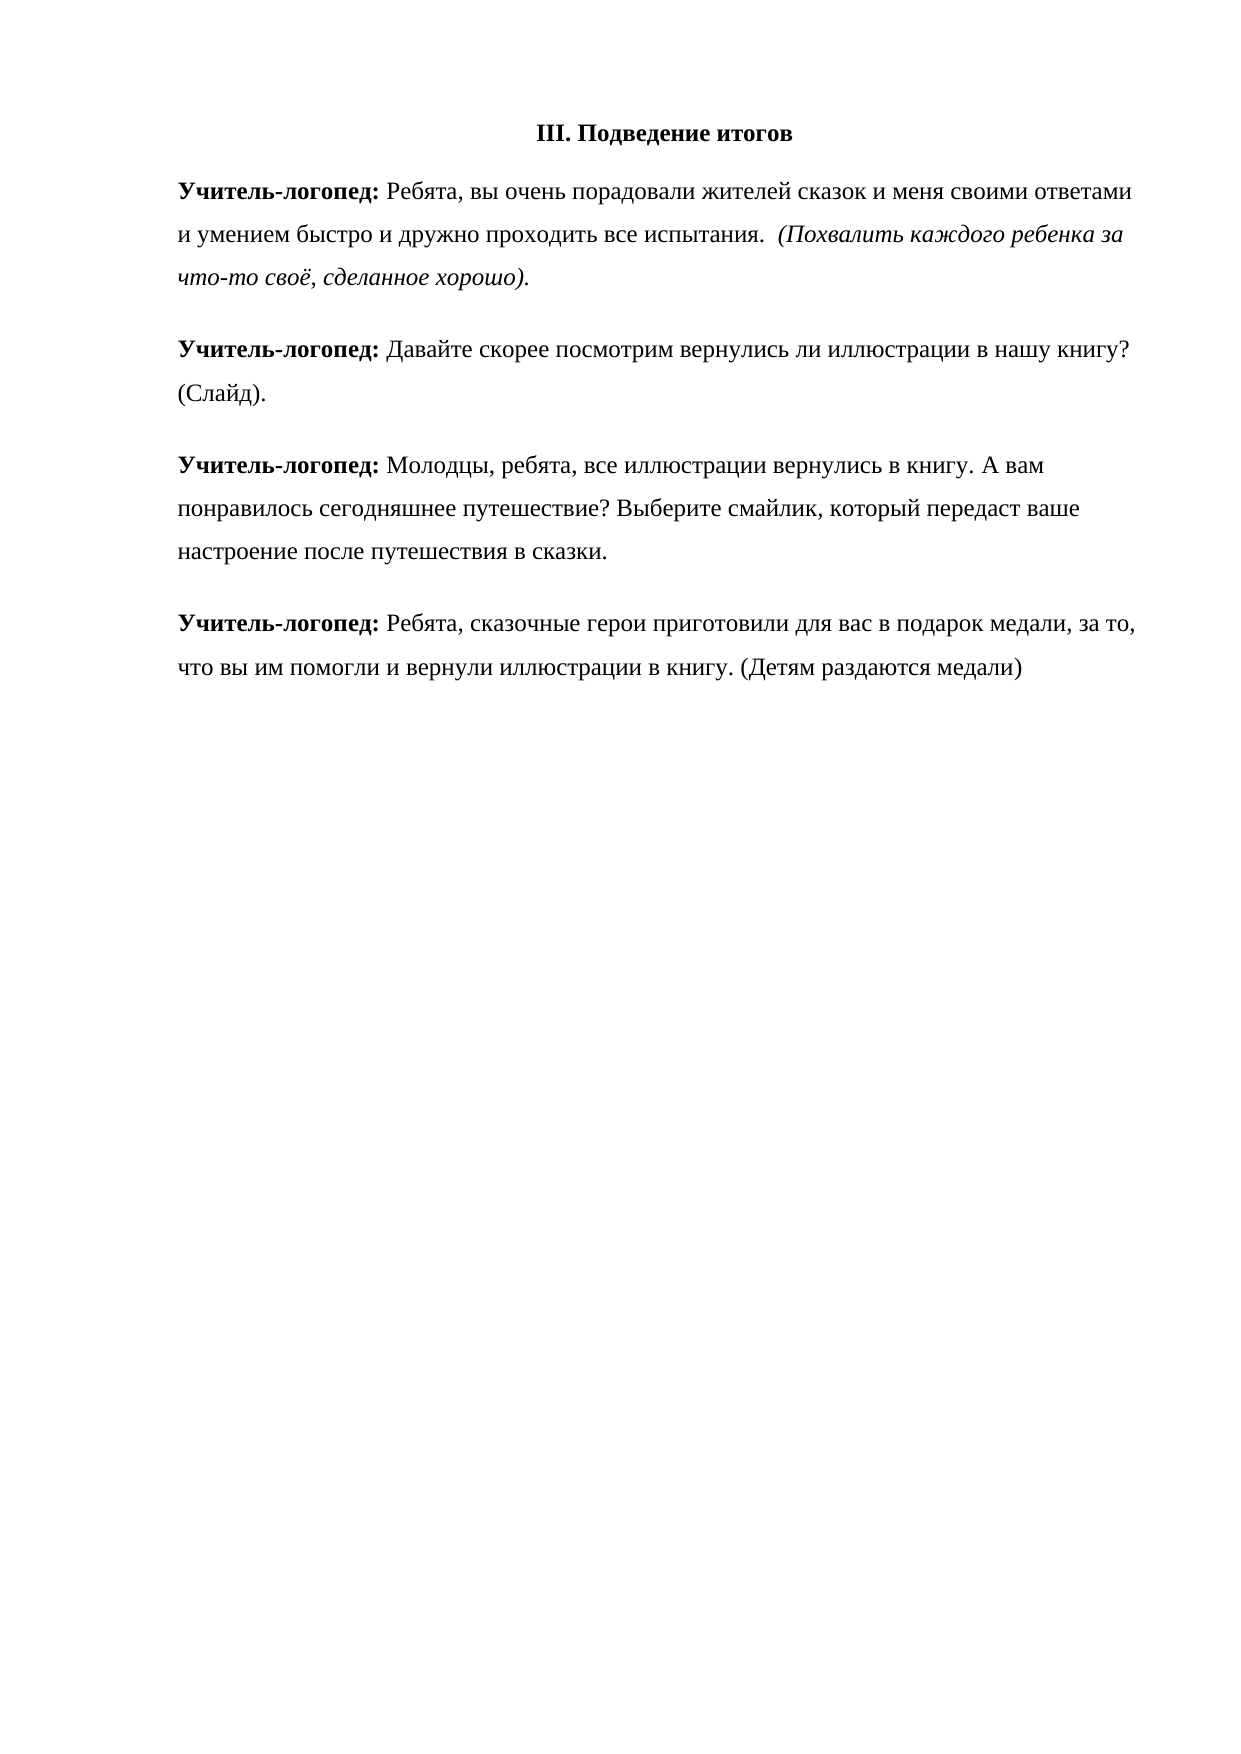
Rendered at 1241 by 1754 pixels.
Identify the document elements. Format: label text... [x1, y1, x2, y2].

text Учитель-логопед: Ребята, вы очень порадовали жителей сказок и меня своими ответами и умением быстро и дружно проходить все испытания. (Похвалить каждого ребенка за что-то своё, сделанное хорошо). [177, 176, 1152, 291]
text Учитель-логопед: Молодцы, ребята, все иллюстрации вернулись в книгу. А вам понравилось сегодняшнее путешествие? Выберите смайлик, который передаст ваше настроение после путешествия в сказки. [177, 450, 1152, 565]
text Учитель-логопед: Ребята, сказочные герои приготовили для вас в подарок медали, за то, что вы им помогли и вернули иллюстрации в книгу. (Детям раздаются медали) [177, 608, 1152, 680]
text Учитель-логопед: Давайте скорее посмотрим вернулись ли иллюстрации в нашу книгу? (Слайд). [177, 334, 1152, 406]
text III. Подведение итогов [177, 118, 1152, 147]
